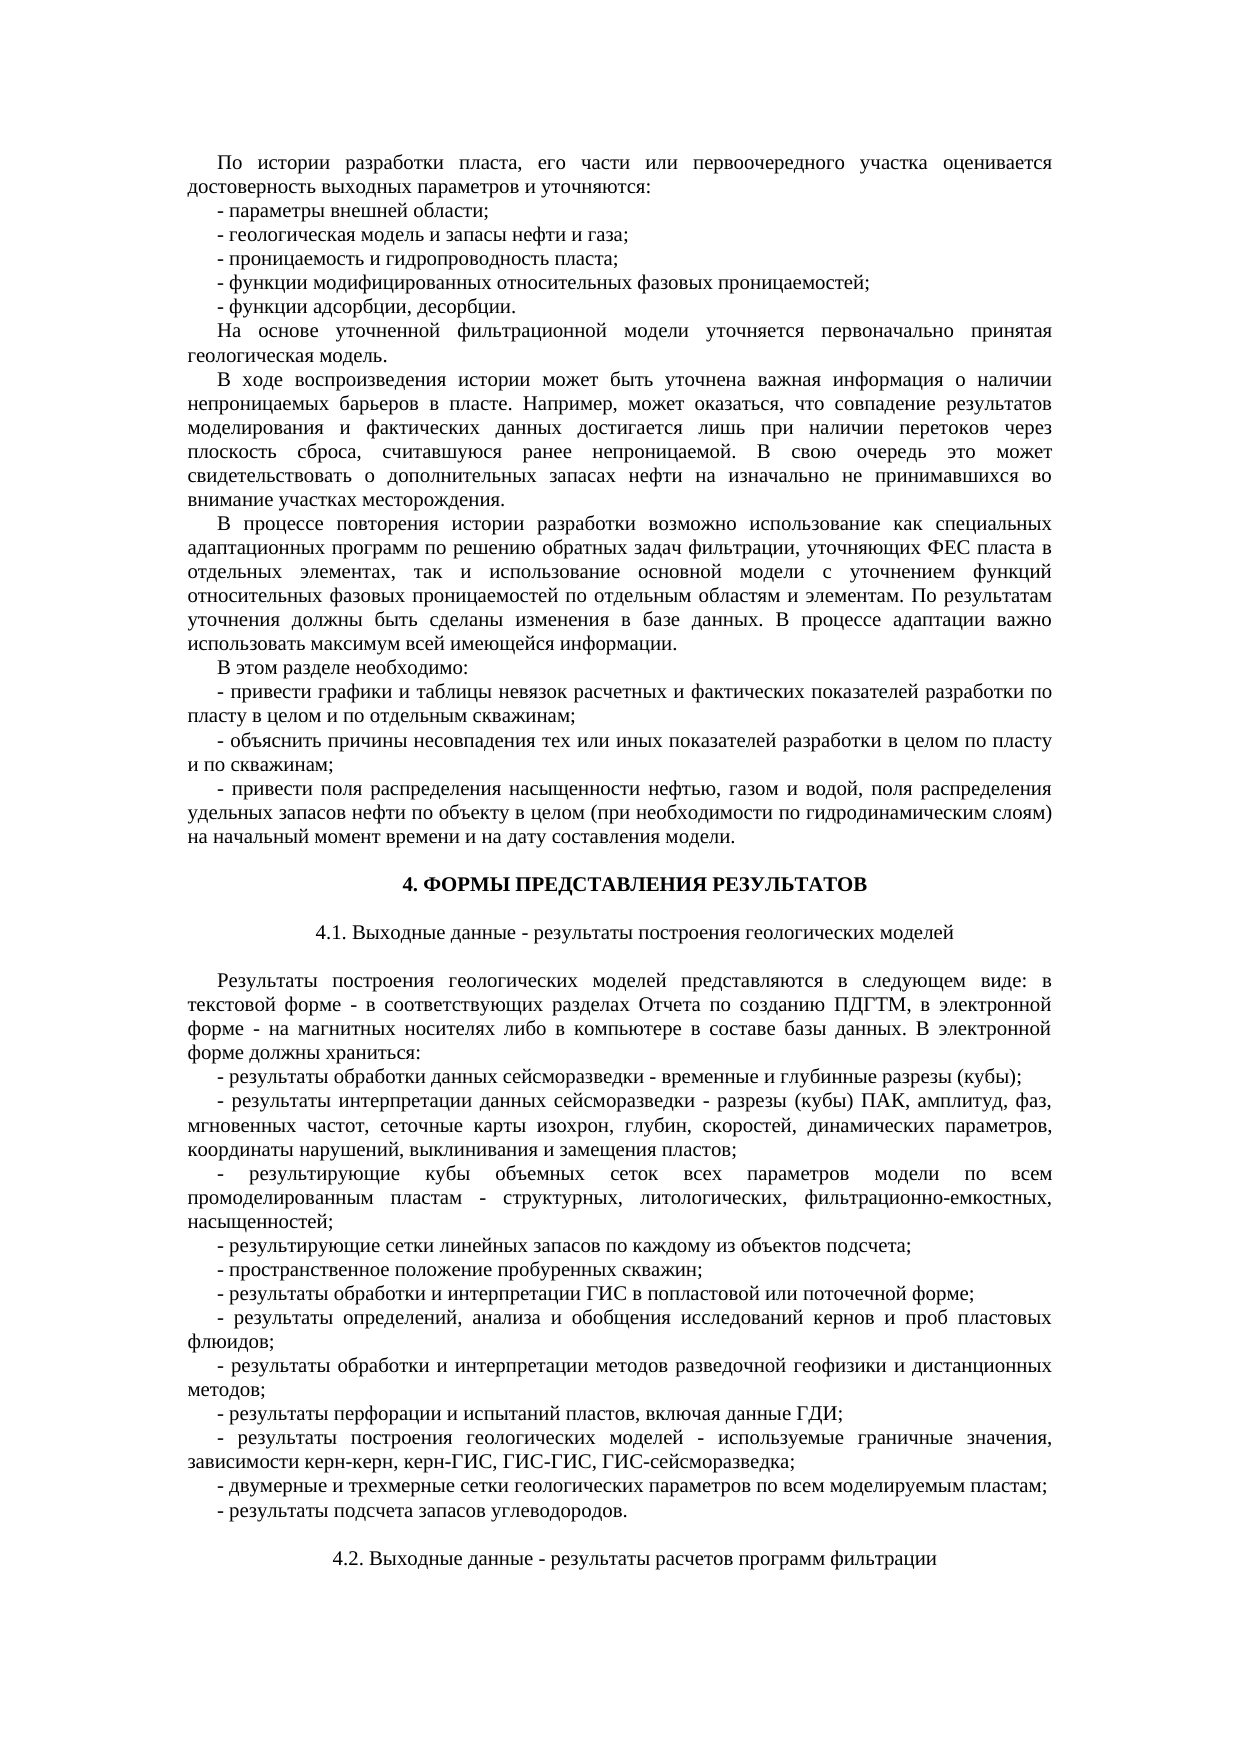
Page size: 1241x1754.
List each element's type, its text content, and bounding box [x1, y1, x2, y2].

text - функции адсорбции, десорбции. [187, 294, 1053, 318]
text - привести графики и таблицы невязок расчетных и фактических показателей разработки по пласту в целом и по отдельным скважинам; [187, 679, 1053, 727]
text - привести поля распределения насыщенности нефтью, газом и водой, поля распределения удельных запасов нефти по объекту в целом (при необходимости по гидродинамическим слоям) на начальный момент времени и на дату составления модели. [187, 776, 1053, 848]
text - результаты построения геологических моделей - используемые граничные значения, зависимости керн-керн, керн-ГИС, ГИС-ГИС, ГИС-сейсморазведка; [187, 1425, 1053, 1473]
text - результаты обработки данных сейсморазведки - временные и глубинные разрезы (кубы); [187, 1064, 1053, 1088]
text - результаты определений, анализа и обобщения исследований кернов и проб пластовых флюидов; [187, 1305, 1053, 1353]
text - результаты обработки и интерпретации методов разведочной геофизики и дистанционных методов; [187, 1353, 1053, 1401]
text - функции модифицированных относительных фазовых проницаемостей; [187, 270, 1053, 294]
text По истории разработки пласта, его части или первоочередного участка оценивается достоверность выходных параметров и уточняются: [187, 150, 1053, 198]
text - проницаемость и гидропроводность пласта; [187, 246, 1053, 270]
text В этом разделе необходимо: [187, 655, 1053, 679]
text Результаты построения геологических моделей представляются в следующем виде: в текстовой форме - в соответствующих разделах Отчета по созданию ПДГТМ, в электронной форме - на магнитных носителях либо в компьютере в составе базы данных. В электронной форме должны храниться: [187, 968, 1053, 1064]
text - геологическая модель и запасы нефти и газа; [187, 222, 1053, 246]
text - двумерные и трехмерные сетки геологических параметров по всем моделируемым пластам; [187, 1473, 1053, 1497]
text - результирующие кубы объемных сеток всех параметров модели по всем промоделированным пластам - структурных, литологических, фильтрационно-емкостных, насыщенностей; [187, 1161, 1053, 1233]
text - результаты перфорации и испытаний пластов, включая данные ГДИ; [187, 1401, 1053, 1425]
text - объяснить причины несовпадения тех или иных показателей разработки в целом по пласту и по скважинам; [187, 727, 1053, 776]
text - результаты подсчета запасов углеводородов. [187, 1497, 1053, 1522]
text - пространственное положение пробуренных скважин; [187, 1257, 1053, 1281]
text 4.2. Выходные данные - результаты расчетов программ фильтрации [187, 1546, 1053, 1570]
text В процессе повторения истории разработки возможно использование как специальных адаптационных программ по решению обратных задач фильтрации, уточняющих ФЕС пласта в отдельных элементах, так и использование основной модели с уточнением функций относительных фазовых проницаемостей по отдельным областям и элементам. По результатам уточнения должны быть сделаны изменения в базе данных. В процессе адаптации важно использовать максимум всей имеющейся информации. [187, 511, 1053, 655]
text - результирующие сетки линейных запасов по каждому из объектов подсчета; [187, 1233, 1053, 1257]
text В ходе воспроизведения истории может быть уточнена важная информация о наличии непроницаемых барьеров в пласте. Например, может оказаться, что совпадение результатов моделирования и фактических данных достигается лишь при наличии перетоков через плоскость сброса, считавшуюся ранее непроницаемой. В свою очередь это может свидетельствовать о дополнительных запасах нефти на изначально не принимавшихся во внимание участках месторождения. [187, 367, 1053, 511]
text 4. ФОРМЫ ПРЕДСТАВЛЕНИЯ РЕЗУЛЬТАТОВ [187, 872, 1053, 896]
text - результаты обработки и интерпретации ГИС в попластовой или поточечной форме; [187, 1281, 1053, 1305]
text На основе уточненной фильтрационной модели уточняется первоначально принятая геологическая модель. [187, 318, 1053, 367]
text 4.1. Выходные данные - результаты построения геологических моделей [187, 920, 1053, 944]
text - результаты интерпретации данных сейсморазведки - разрезы (кубы) ПАК, амплитуд, фаз, мгновенных частот, сеточные карты изохрон, глубин, скоростей, динамических параметров, координаты нарушений, выклинивания и замещения пластов; [187, 1088, 1053, 1161]
text - параметры внешней области; [187, 198, 1053, 222]
